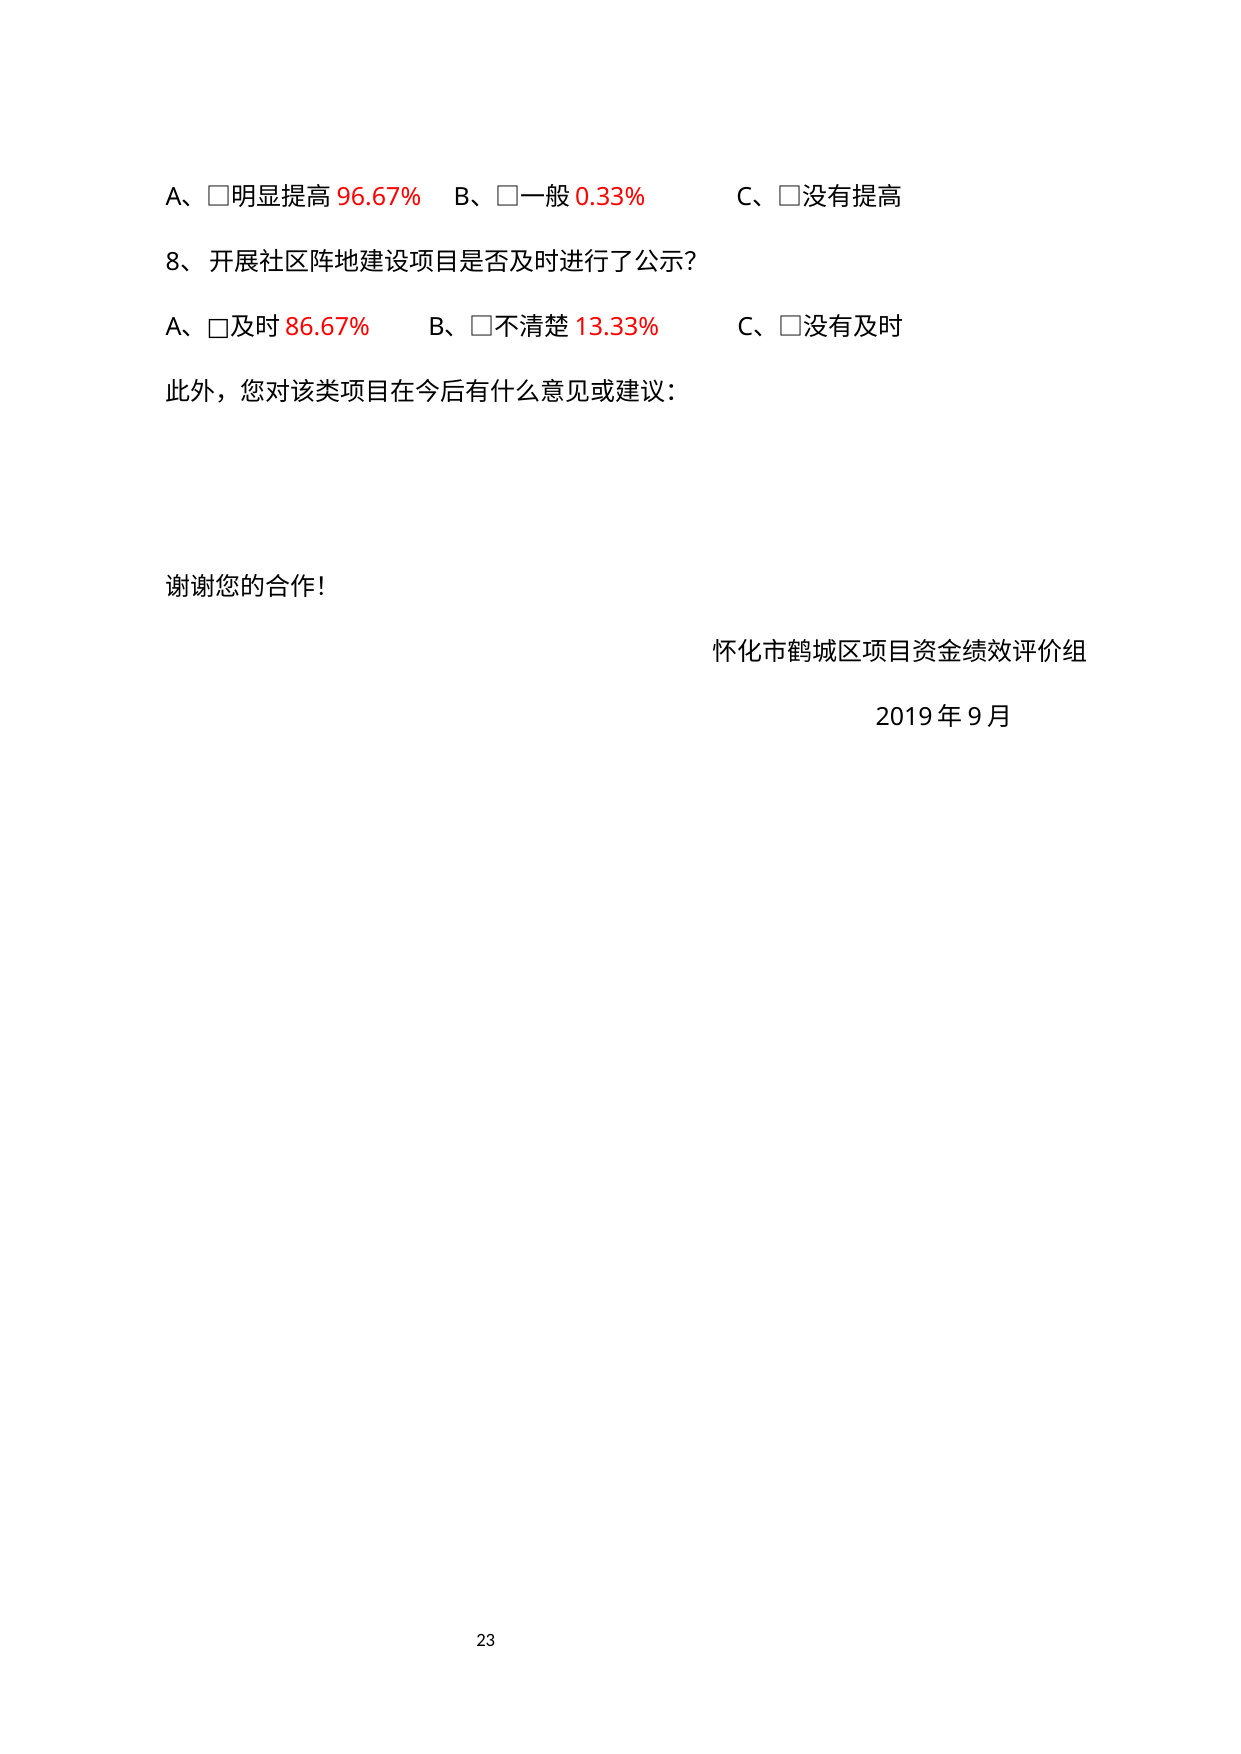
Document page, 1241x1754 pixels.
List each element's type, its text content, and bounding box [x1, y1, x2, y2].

text A、□明显提高96.67% B、□一般0.33% C、□没有提高 [165, 162, 1087, 227]
text 谢谢您的合作！ [165, 552, 1087, 617]
text 此外，您对该类项目在今后有什么意见或建议： [165, 357, 1087, 422]
text 怀化市鹤城区项目资金绩效评价组 [165, 617, 1087, 682]
text 2019年9月 [165, 682, 1012, 747]
list □及时86.67% B、□不清楚13.33% C、□没有及时 [165, 292, 1087, 357]
list 开展社区阵地建设项目是否及时进行了公示？ [165, 227, 1087, 292]
